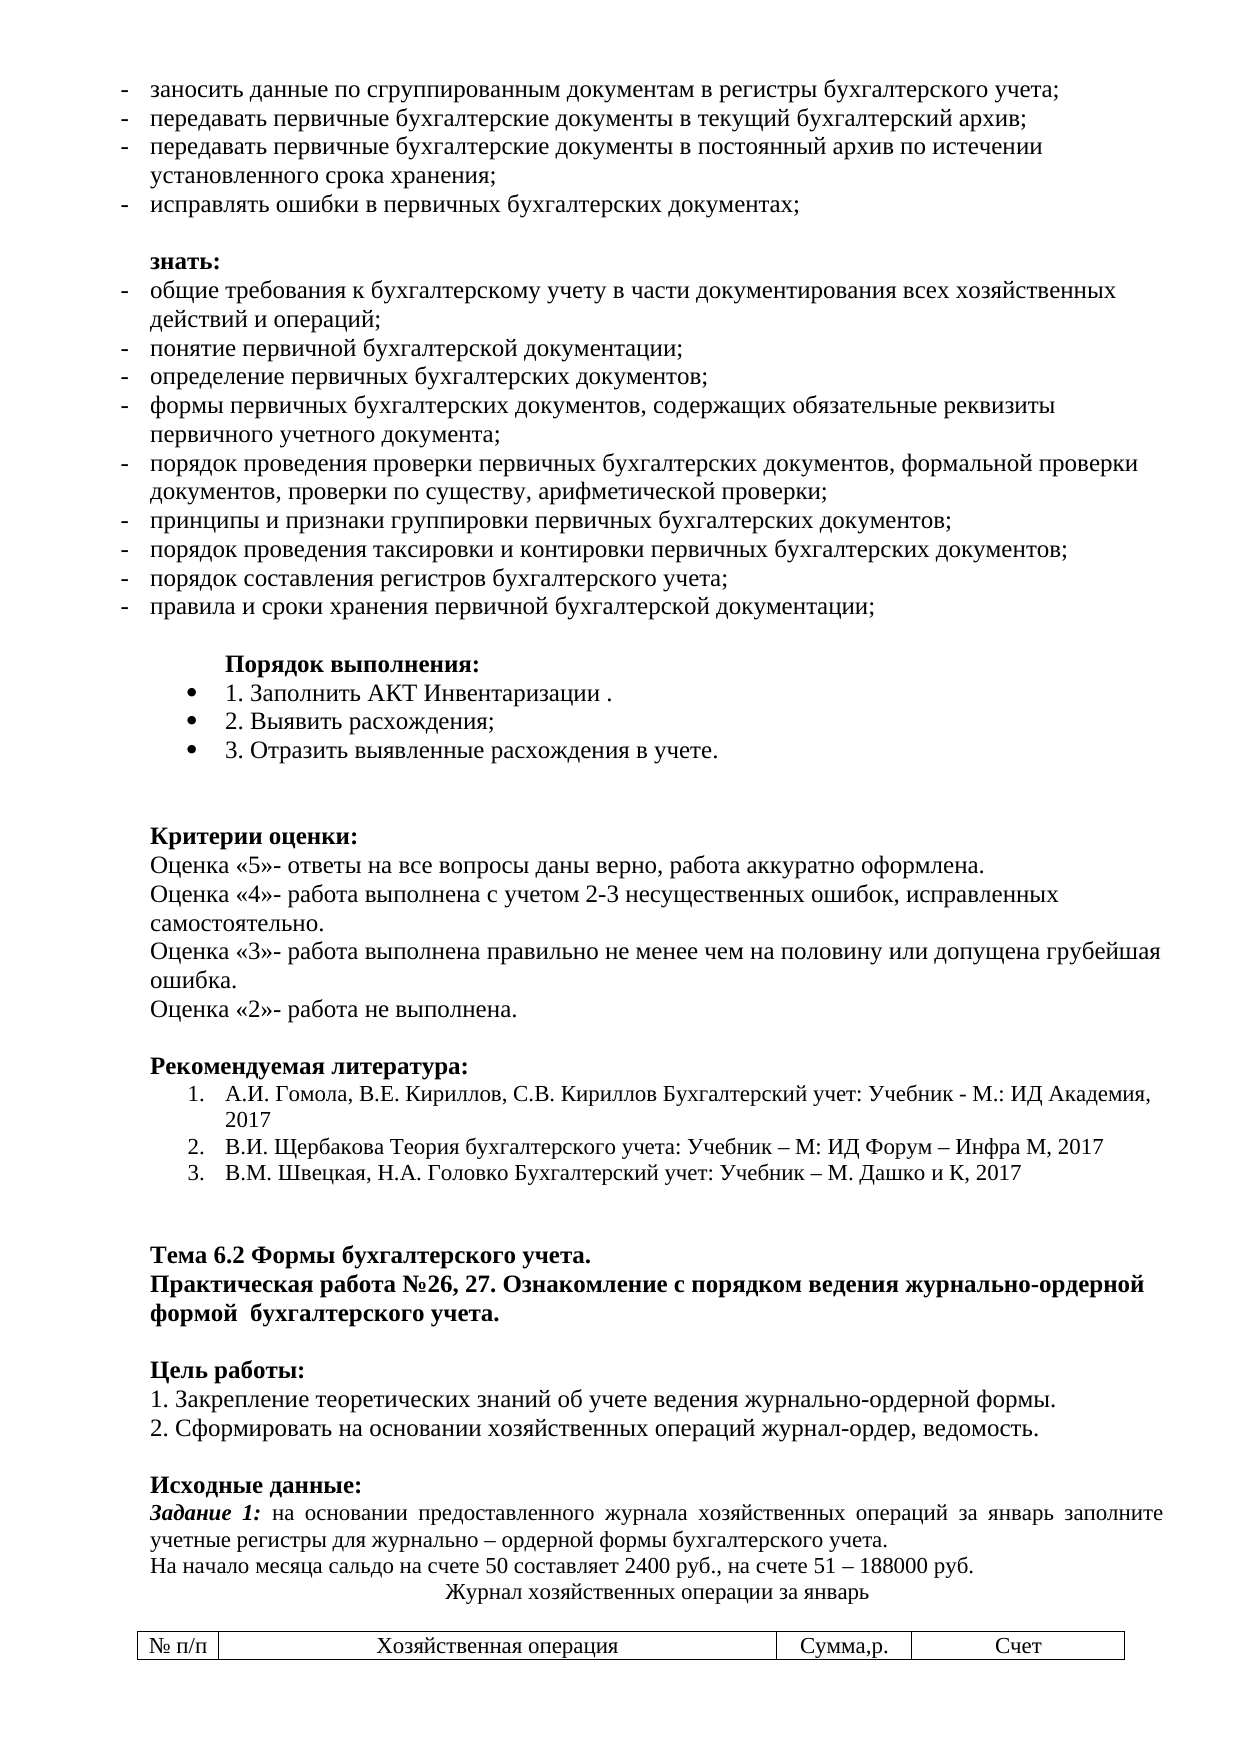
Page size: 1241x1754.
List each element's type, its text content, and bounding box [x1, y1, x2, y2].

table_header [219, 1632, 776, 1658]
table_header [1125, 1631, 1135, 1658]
list правила и сроки хранения первичной бухгалтерской документации; [120, 591, 1165, 620]
list определение первичных бухгалтерских документов; [120, 361, 1165, 390]
list заносить данные по сгруппированным документам в регистры бухгалтерского учета; [120, 74, 1165, 103]
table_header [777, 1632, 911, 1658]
text Оценка «4»- работа выполнена с учетом 2-3 несущественных ошибок, исправленных самостоятельно. [150, 879, 1165, 936]
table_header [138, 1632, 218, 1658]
text Журнал хозяйственных операции за январь [150, 1578, 1165, 1605]
text Критерии оценки: [150, 821, 1165, 850]
list порядок проведения проверки первичных бухгалтерских документов, формальной проверки документов, проверки по существу, арифметической проверки; [120, 448, 1165, 505]
text 2. Сформировать на основании хозяйственных операций журнал-ордер, ведомость. [150, 1413, 1150, 1442]
list 3. Отразить выявленные расхождения в учете. [187, 735, 1165, 764]
list формы первичных бухгалтерских документов, содержащих обязательные реквизиты первичного учетного документа; [120, 390, 1165, 448]
text Цель работы: [150, 1356, 1165, 1384]
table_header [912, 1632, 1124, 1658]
list порядок составления регистров бухгалтерского учета; [120, 563, 1165, 591]
list 2. Выявить расхождения; [187, 706, 1165, 735]
list передавать первичные бухгалтерские документы в текущий бухгалтерский архив; [120, 103, 1165, 131]
text Тема 6.2 Формы бухгалтерского учета. [150, 1241, 1165, 1269]
list общие требования к бухгалтерскому учету в части документирования всех хозяйственных действий и операций; [120, 275, 1165, 333]
text Оценка «5»- ответы на все вопросы даны верно, работа аккуратно оформлена. [150, 850, 1165, 879]
list принципы и признаки группировки первичных бухгалтерских документов; [120, 505, 1165, 534]
text знать: [150, 246, 1165, 275]
text Оценка «2»- работа не выполнена. [150, 994, 1165, 1023]
list понятие первичной бухгалтерской документации; [120, 333, 1165, 361]
list 1. Заполнить АКТ Инвентаризации . [187, 678, 1165, 706]
text Рекомендуемая литература: [150, 1051, 1165, 1080]
list В.М. Швецкая, Н.А. Головко Бухгалтерский учет: Учебник – М. Дашко и К, 2017 [187, 1159, 1165, 1186]
list порядок проведения таксировки и контировки первичных бухгалтерских документов; [120, 534, 1165, 563]
text На начало месяца сальдо на счете 50 составляет 2400 руб., на счете 51 – 188000 руб. [150, 1552, 1165, 1578]
list А.И. Гомола, В.Е. Кириллов, С.В. Кириллов Бухгалтерский учет: Учебник - М.: ИД Академия, 2017 [187, 1080, 1165, 1133]
text Исходные данные: [150, 1471, 1165, 1499]
text Задание 1: на основании предоставленного журнала хозяйственных операций за январь заполните учетные регистры для журнально – ордерной формы бухгалтерского учета. [150, 1499, 1165, 1552]
subtitle 1. Закрепление теоретических знаний об учете ведения журнально-ордерной формы. [150, 1384, 1151, 1413]
text Практическая работа №26, 27. Ознакомление с порядком ведения журнально-ордерной формой бухгалтерского учета. [150, 1269, 1165, 1327]
list В.И. Щербакова Теория бухгалтерского учета: Учебник – М: ИД Форум – Инфра М, 2017 [187, 1133, 1165, 1159]
list передавать первичные бухгалтерские документы в постоянный архив по истечении установленного срока хранения; [120, 131, 1165, 189]
text Оценка «3»- работа выполнена правильно не менее чем на половину или допущена грубейшая ошибка. [150, 936, 1165, 994]
list исправлять ошибки в первичных бухгалтерских документах; [120, 189, 1165, 218]
list Порядок выполнения: [225, 649, 1165, 678]
